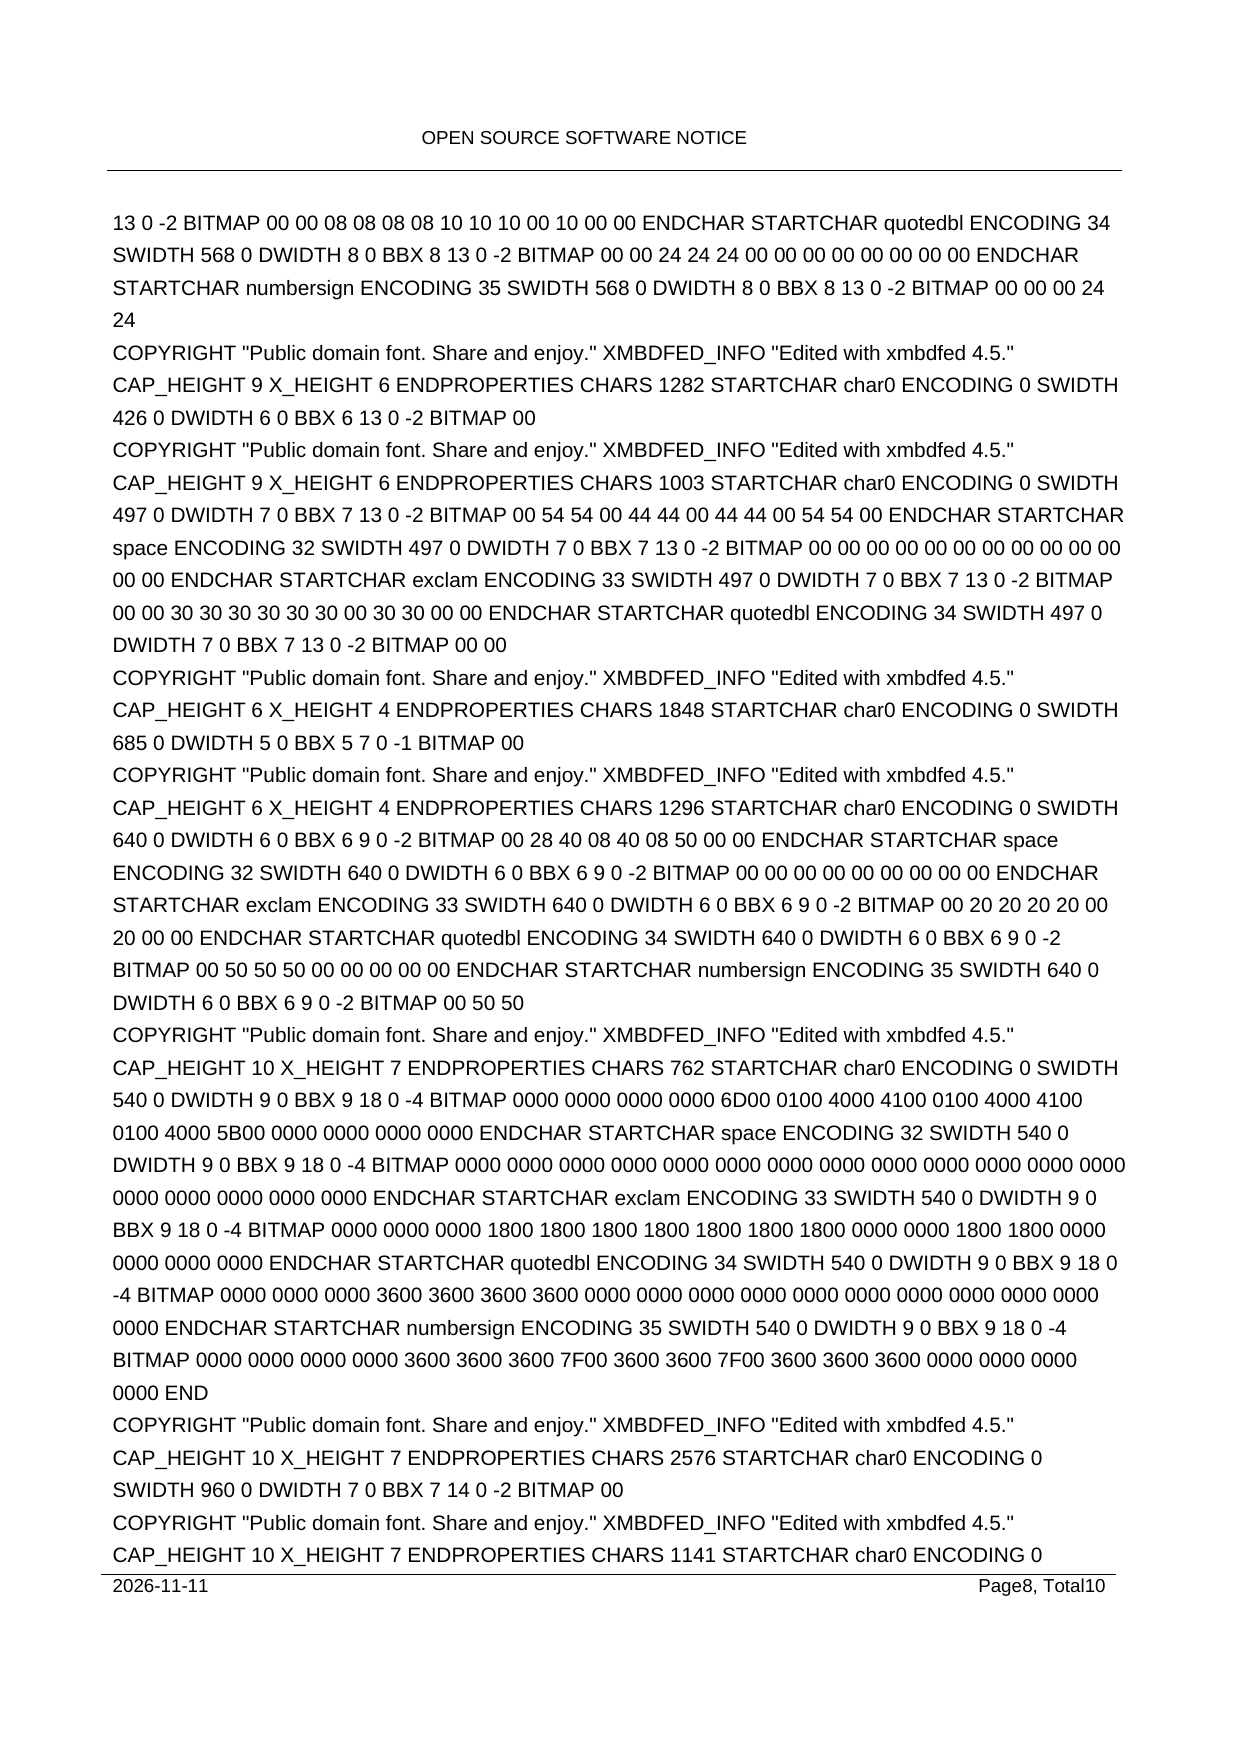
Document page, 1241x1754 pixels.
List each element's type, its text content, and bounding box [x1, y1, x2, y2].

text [112, 1506, 1128, 1571]
text COPYRIGHT "Public domain font. Share and enjoy." XMBDFED_INFO "Edited with xmbdfed 4.5." CAP_HEIGHT 6 X_HEIGHT 4 ENDPROPERTIES CHARS 1296 STARTCHAR char0 ENCODING 0 SWIDTH 640 0 DWIDTH 6 0 BBX 6 9 0 -2 BITMAP 00 28 40 08 40 08 50 00 00 ENDCHAR STARTCHAR space ENCODING 32 SWIDTH 640 0 DWIDTH 6 0 BBX 6 9 0 -2 BITMAP 00 00 00 00 00 00 00 00 00 ENDCHAR STARTCHAR exclam ENCODING 33 SWIDTH 640 0 DWIDTH 6 0 BBX 6 9 0 -2 BITMAP 00 20 20 20 20 00 20 00 00 ENDCHAR STARTCHAR quotedbl ENCODING 34 SWIDTH 640 0 DWIDTH 6 0 BBX 6 9 0 -2 BITMAP 00 50 50 50 00 00 00 00 00 ENDCHAR STARTCHAR numbersign ENCODING 35 SWIDTH 640 0 DWIDTH 6 0 BBX 6 9 0 -2 BITMAP 00 50 50 [112, 759, 1128, 1019]
text COPYRIGHT "Public domain font. Share and enjoy." XMBDFED_INFO "Edited with xmbdfed 4.5." CAP_HEIGHT 10 X_HEIGHT 7 ENDPROPERTIES CHARS 762 STARTCHAR char0 ENCODING 0 SWIDTH 540 0 DWIDTH 9 0 BBX 9 18 0 -4 BITMAP 0000 0000 0000 0000 6D00 0100 4000 4100 0100 4000 4100 0100 4000 5B00 0000 0000 0000 0000 ENDCHAR STARTCHAR space ENCODING 32 SWIDTH 540 0 DWIDTH 9 0 BBX 9 18 0 -4 BITMAP 0000 0000 0000 0000 0000 0000 0000 0000 0000 0000 0000 0000 0000 0000 0000 0000 0000 0000 ENDCHAR STARTCHAR exclam ENCODING 33 SWIDTH 540 0 DWIDTH 9 0 BBX 9 18 0 -4 BITMAP 0000 0000 0000 1800 1800 1800 1800 1800 1800 1800 0000 0000 1800 1800 0000 0000 0000 0000 ENDCHAR STARTCHAR quotedbl ENCODING 34 SWIDTH 540 0 DWIDTH 9 0 BBX 9 18 0 -4 BITMAP 0000 0000 0000 3600 3600 3600 3600 0000 0000 0000 0000 0000 0000 0000 0000 0000 0000 0000 ENDCHAR STARTCHAR numbersign ENCODING 35 SWIDTH 540 0 DWIDTH 9 0 BBX 9 18 0 -4 BITMAP 0000 0000 0000 0000 3600 3600 3600 7F00 3600 3600 7F00 3600 3600 3600 0000 0000 0000 0000 END [112, 1019, 1128, 1409]
text COPYRIGHT "Public domain font. Share and enjoy." XMBDFED_INFO "Edited with xmbdfed 4.5." CAP_HEIGHT 9 X_HEIGHT 6 ENDPROPERTIES CHARS 1282 STARTCHAR char0 ENCODING 0 SWIDTH 426 0 DWIDTH 6 0 BBX 6 13 0 -2 BITMAP 00 [112, 336, 1128, 434]
text COPYRIGHT "Public domain font. Share and enjoy." XMBDFED_INFO "Edited with xmbdfed 4.5." CAP_HEIGHT 10 X_HEIGHT 7 ENDPROPERTIES CHARS 2576 STARTCHAR char0 ENCODING 0 SWIDTH 960 0 DWIDTH 7 0 BBX 7 14 0 -2 BITMAP 00 [112, 1409, 1128, 1506]
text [112, 206, 1128, 336]
text COPYRIGHT "Public domain font. Share and enjoy." XMBDFED_INFO "Edited with xmbdfed 4.5." CAP_HEIGHT 9 X_HEIGHT 6 ENDPROPERTIES CHARS 1003 STARTCHAR char0 ENCODING 0 SWIDTH 497 0 DWIDTH 7 0 BBX 7 13 0 -2 BITMAP 00 54 54 00 44 44 00 44 44 00 54 54 00 ENDCHAR STARTCHAR space ENCODING 32 SWIDTH 497 0 DWIDTH 7 0 BBX 7 13 0 -2 BITMAP 00 00 00 00 00 00 00 00 00 00 00 00 00 ENDCHAR STARTCHAR exclam ENCODING 33 SWIDTH 497 0 DWIDTH 7 0 BBX 7 13 0 -2 BITMAP 00 00 30 30 30 30 30 30 00 30 30 00 00 ENDCHAR STARTCHAR quotedbl ENCODING 34 SWIDTH 497 0 DWIDTH 7 0 BBX 7 13 0 -2 BITMAP 00 00 [112, 434, 1128, 661]
text COPYRIGHT "Public domain font. Share and enjoy." XMBDFED_INFO "Edited with xmbdfed 4.5." CAP_HEIGHT 6 X_HEIGHT 4 ENDPROPERTIES CHARS 1848 STARTCHAR char0 ENCODING 0 SWIDTH 685 0 DWIDTH 5 0 BBX 5 7 0 -1 BITMAP 00 [112, 661, 1128, 759]
